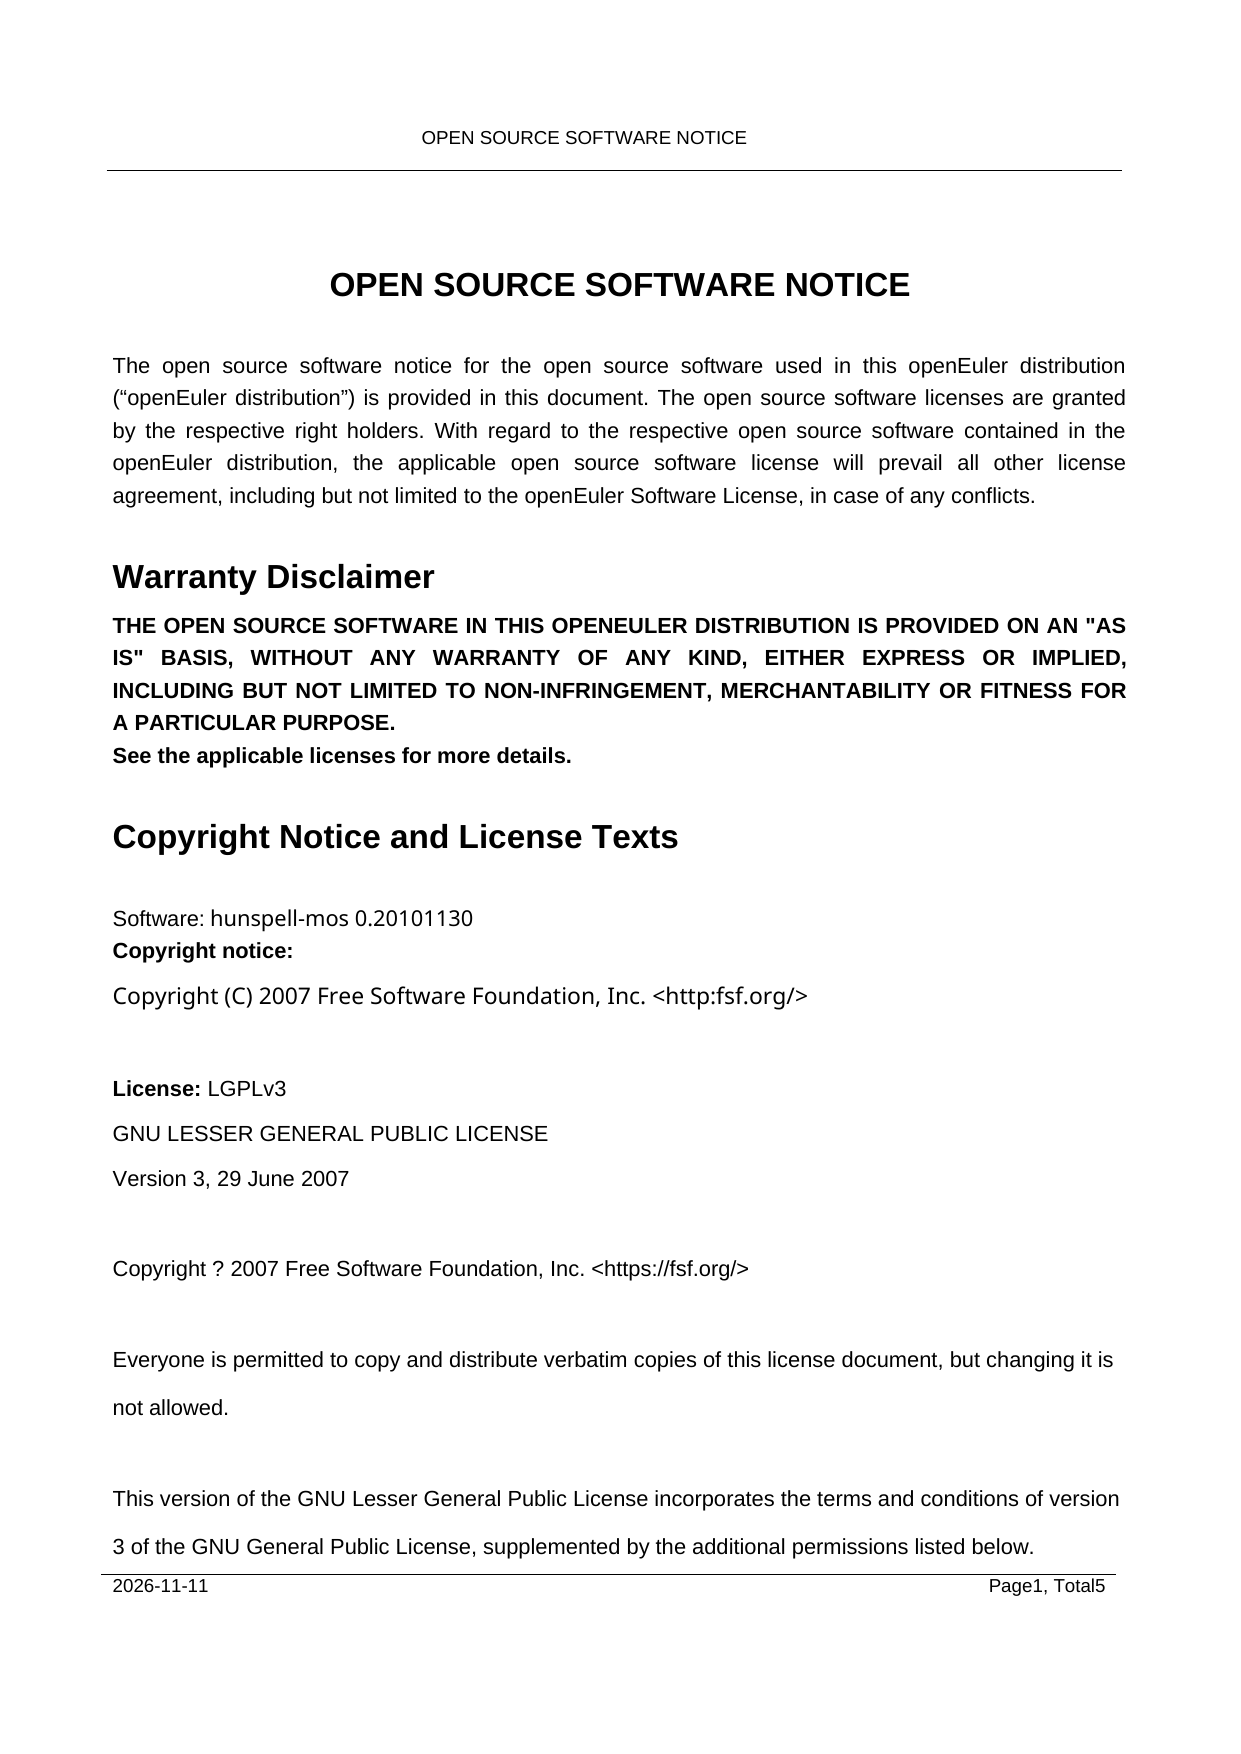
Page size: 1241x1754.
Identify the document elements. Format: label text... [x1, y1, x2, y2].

text Warranty Disclaimer [112, 544, 1128, 609]
text This version of the GNU Lesser General Public License incorporates the terms and conditions of version 3 of the GNU General Public License, supplemented by the additional permissions listed below. [112, 1482, 1128, 1563]
text THE OPEN SOURCE SOFTWARE IN THIS OPENEULER DISTRIBUTION IS PROVIDED ON AN "AS IS" BASIS, WITHOUT ANY WARRANTY OF ANY KIND, EITHER EXPRESS OR IMPLIED, INCLUDING BUT NOT LIMITED TO NON-INFRINGEMENT, MERCHANTABILITY OR FITNESS FOR A PARTICULAR PURPOSE. See the applicable licenses for more details. [112, 609, 1128, 771]
text Everyone is permitted to copy and distribute verbatim copies of this license document, but changing it is not allowed. [112, 1343, 1128, 1424]
text OPEN SOURCE SOFTWARE NOTICE [112, 251, 1128, 316]
text Copyright (C) 2007 Free Software Foundation, Inc. <http:fsf.org/> [112, 979, 1128, 1012]
text GNU LESSER GENERAL PUBLIC LICENSE [112, 1117, 1128, 1150]
text Version 3, 29 June 2007 [112, 1162, 1128, 1195]
text License: LGPLv3 [112, 1072, 1128, 1105]
text Copyright notice: [112, 934, 1128, 966]
text Copyright Notice and License Texts [112, 804, 1128, 869]
text Software: hunspell-mos 0.20101130 [112, 901, 1128, 934]
text Copyright ? 2007 Free Software Foundation, Inc. <https://fsf.org/> [112, 1253, 1128, 1285]
text The open source software notice for the open source software used in this openEuler distribution (“openEuler distribution”) is provided in this document. The open source software licenses are granted by the respective right holders. With regard to the respective open source software contained in the openEuler distribution, the applicable open source software license will prevail all other license agreement, including but not limited to the openEuler Software License, in case of any conflicts. [112, 349, 1128, 511]
